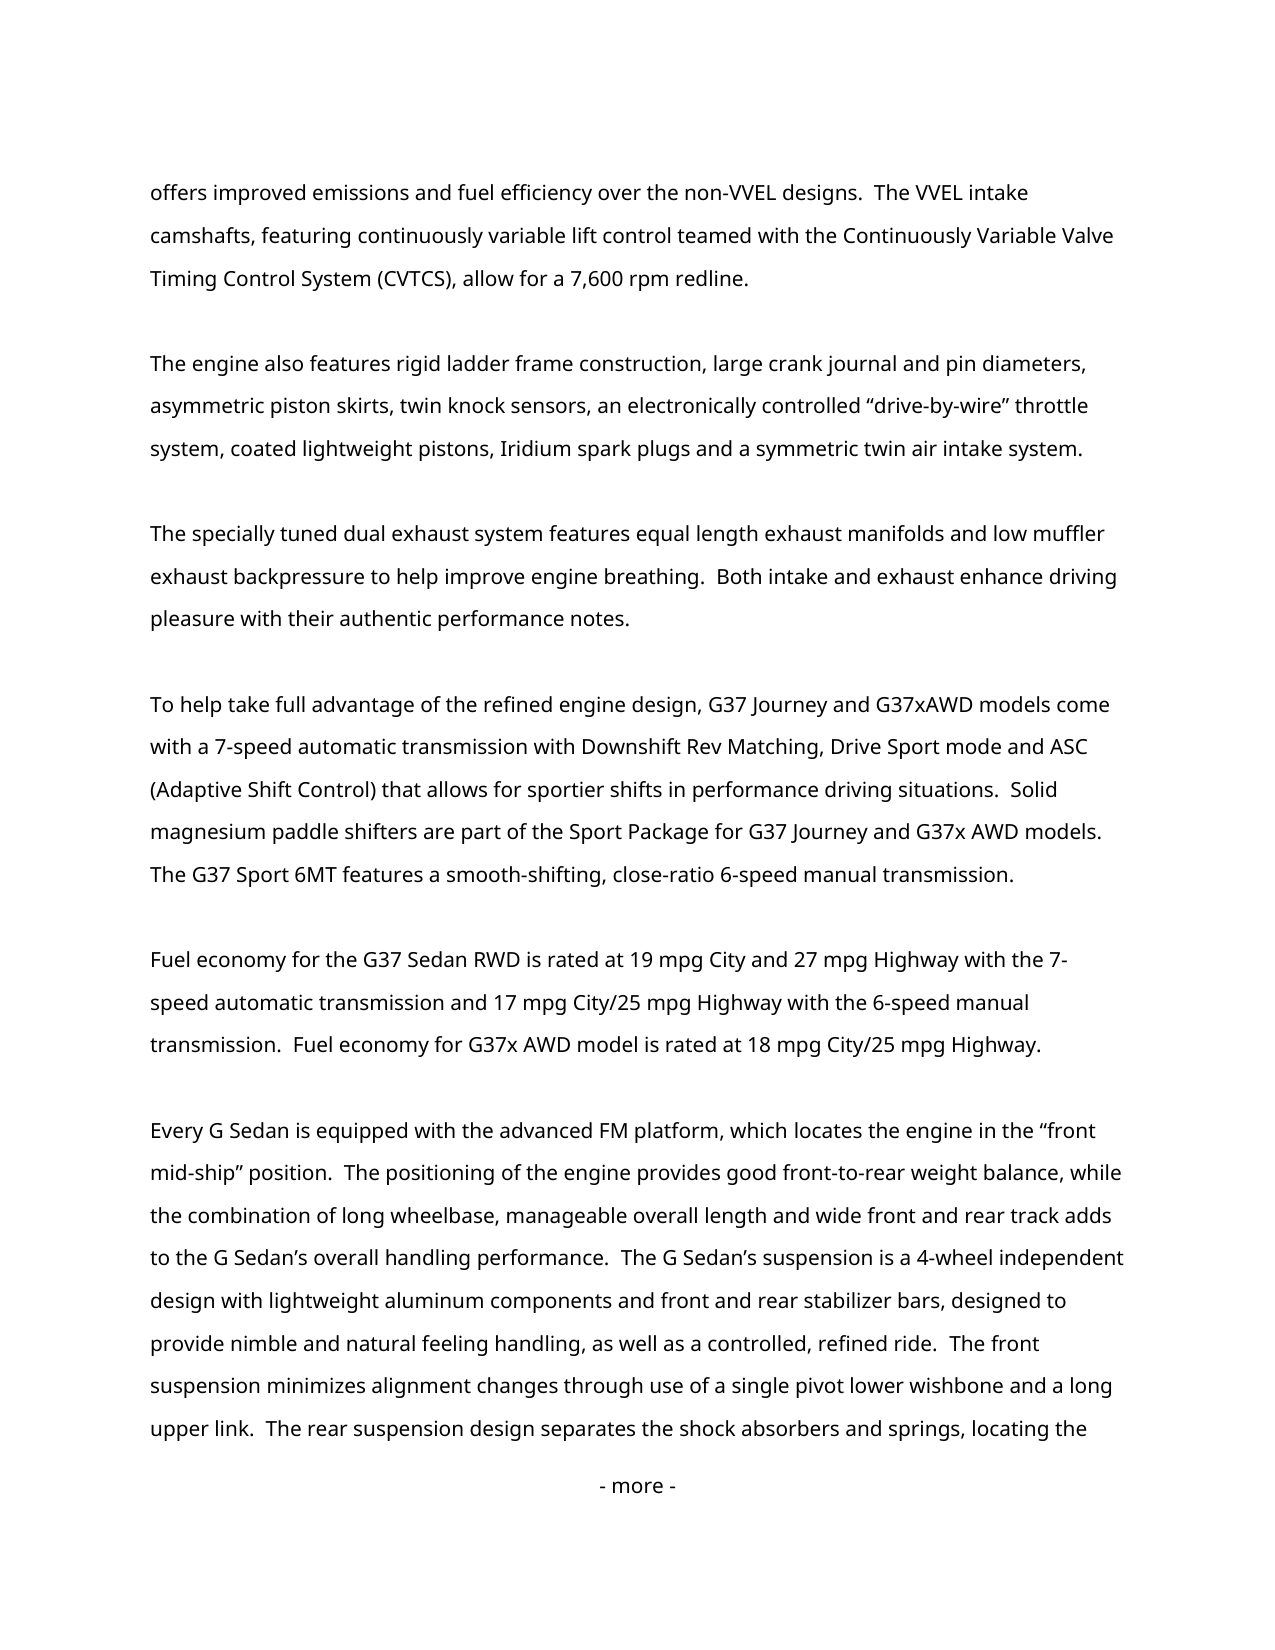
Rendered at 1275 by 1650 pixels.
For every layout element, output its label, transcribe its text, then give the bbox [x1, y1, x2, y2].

text The specially tuned dual exhaust system features equal length exhaust manifolds and low muffler exhaust backpressure to help improve engine breathing. Both intake and exhaust enhance driving pleasure with their authentic performance notes. [150, 519, 1125, 633]
text To help take full advantage of the refined engine design, G37 Journey and G37xAWD models come with a 7-speed automatic transmission with Downshift Rev Matching, Drive Sport mode and ASC (Adaptive Shift Control) that allows for sportier shifts in performance driving situations. Solid magnesium paddle shifters are part of the Sport Package for G37 Journey and G37x AWD models. The G37 Sport 6MT features a smooth-shifting, close-ratio 6-speed manual transmission. [150, 690, 1125, 888]
text The engine also features rigid ladder frame construction, large crank journal and pin diameters, asymmetric piston skirts, twin knock sensors, an electronically controlled “drive-by-wire” throttle system, coated lightweight pistons, Iridium spark plugs and a symmetric twin air intake system. [150, 349, 1125, 462]
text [150, 1116, 1125, 1442]
text Fuel economy for the G37 Sedan RWD is rated at 19 mpg City and 27 mpg Highway with the 7-speed automatic transmission and 17 mpg City/25 mpg Highway with the 6-speed manual transmission. Fuel economy for G37x AWD model is rated at 18 mpg City/25 mpg Highway. [150, 945, 1125, 1059]
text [150, 178, 1125, 292]
